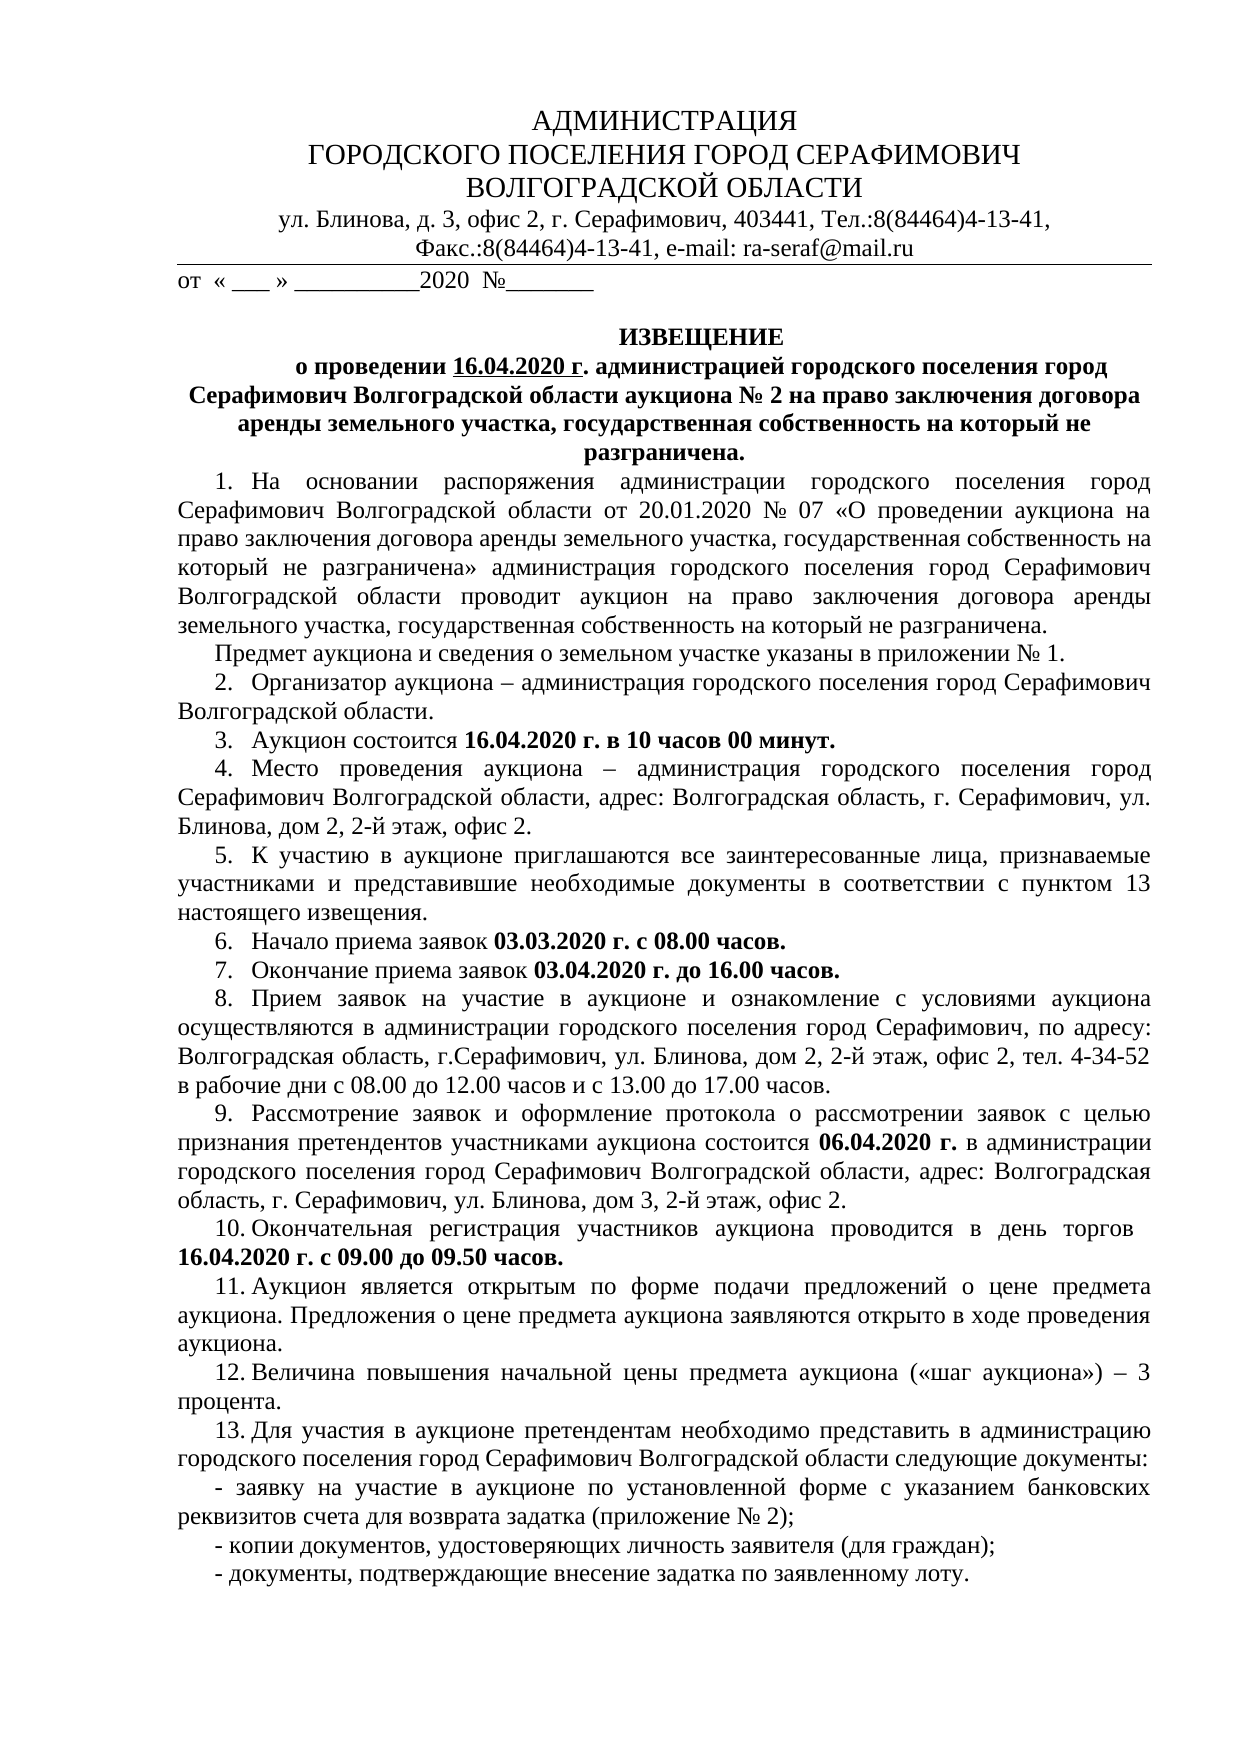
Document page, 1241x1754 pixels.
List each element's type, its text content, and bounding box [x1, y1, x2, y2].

list Для участия в аукционе претендентам необходимо представить в администрацию городского поселения город Серафимович Волгоградской области следующие документы: [177, 1415, 1152, 1472]
list Начало приема заявок 03.03.2020 г. с 08.00 часов. [177, 926, 1152, 955]
text ул. Блинова, д. 3, офис 2, г. Серафимович, 403441, Тел.:8(84464)4-13-41, [177, 204, 1152, 233]
list Рассмотрение заявок и оформление протокола о рассмотрении заявок с целью признания претендентов участниками аукциона состоится 06.04.2020 г. в администрации городского поселения город Серафимович Волгоградской области, адрес: Волгоградская область, г. Серафимович, ул. Блинова, дом 3, 2-й этаж, офис 2. [177, 1098, 1152, 1213]
text от « ___ » __________2020 №_______ [177, 265, 1152, 293]
text ГОРОДСКОГО ПОСЕЛЕНИЯ ГОРОД СЕРАФИМОВИЧ [177, 137, 1152, 171]
text - копии документов, удостоверяющих личность заявителя (для граждан); [177, 1530, 1152, 1558]
list К участию в аукционе приглашаются все заинтересованные лица, признаваемые участниками и представившие необходимые документы в соответствии с пунктом 13 настоящего извещения. [177, 840, 1152, 926]
text АДМИНИСТРАЦИЯ [177, 103, 1152, 137]
list На основании распоряжения администрации городского поселения город Серафимович Волгоградской области от 20.01.2020 № 07 «О проведении аукциона на право заключения договора аренды земельного участка, государственная собственность на который не разграничена» администрация городского поселения город Серафимович Волгоградской области проводит аукцион на право заключения договора аренды земельного участка, государственная собственность на который не разграничена. [177, 466, 1152, 638]
list Окончательная регистрация участников аукциона проводится в день торгов 16.04.2020 г. с 09.00 до 09.50 часов. [177, 1213, 1152, 1271]
list Окончание приема заявок 03.04.2020 г. до 16.00 часов. [177, 955, 1152, 983]
list Предмет аукциона и сведения о земельном участке указаны в приложении № 1. [214, 638, 1152, 667]
text о проведении 16.04.2020 г. администрацией городского поселения город Серафимович Волгоградской области аукциона № 2 на право заключения договора аренды земельного участка, государственная собственность на который не разграничена. [177, 351, 1152, 466]
text ВОЛГОГРАДСКОЙ ОБЛАСТИ [177, 171, 1152, 204]
list Место проведения аукциона – администрация городского поселения город Серафимович Волгоградской области, адрес: Волгоградская область, г. Серафимович, ул. Блинова, дом 2, 2-й этаж, офис 2. [177, 753, 1152, 840]
list Аукцион является открытым по форме подачи предложений о цене предмета аукциона. Предложения о цене предмета аукциона заявляются открыто в ходе проведения аукциона. [177, 1271, 1152, 1357]
text - документы, подтверждающие внесение задатка по заявленному лоту. [177, 1558, 1152, 1587]
list Величина повышения начальной цены предмета аукциона («шаг аукциона») – 3 процента. [177, 1357, 1152, 1415]
list Организатор аукциона – администрация городского поселения город Серафимович Волгоградской области. [177, 667, 1152, 725]
text Факс.:8(84464)4-13-41, e-mail: ra-seraf@mail.ru [177, 233, 1152, 264]
list Аукцион состоится 16.04.2020 г. в 10 часов 00 минут. [177, 725, 1152, 753]
text - заявку на участие в аукционе по установленной форме с указанием банковских реквизитов счета для возврата задатка (приложение № 2); [177, 1472, 1152, 1530]
list Прием заявок на участие в аукционе и ознакомление с условиями аукциона осуществляются в администрации городского поселения город Серафимович, по адресу: Волгоградская область, г.Серафимович, ул. Блинова, дом 2, 2-й этаж, офис 2, тел. 4-34-52 в рабочие дни с 08.00 до 12.00 часов и с 13.00 до 17.00 часов. [177, 983, 1152, 1098]
text ИЗВЕЩЕНИЕ [177, 322, 1152, 351]
